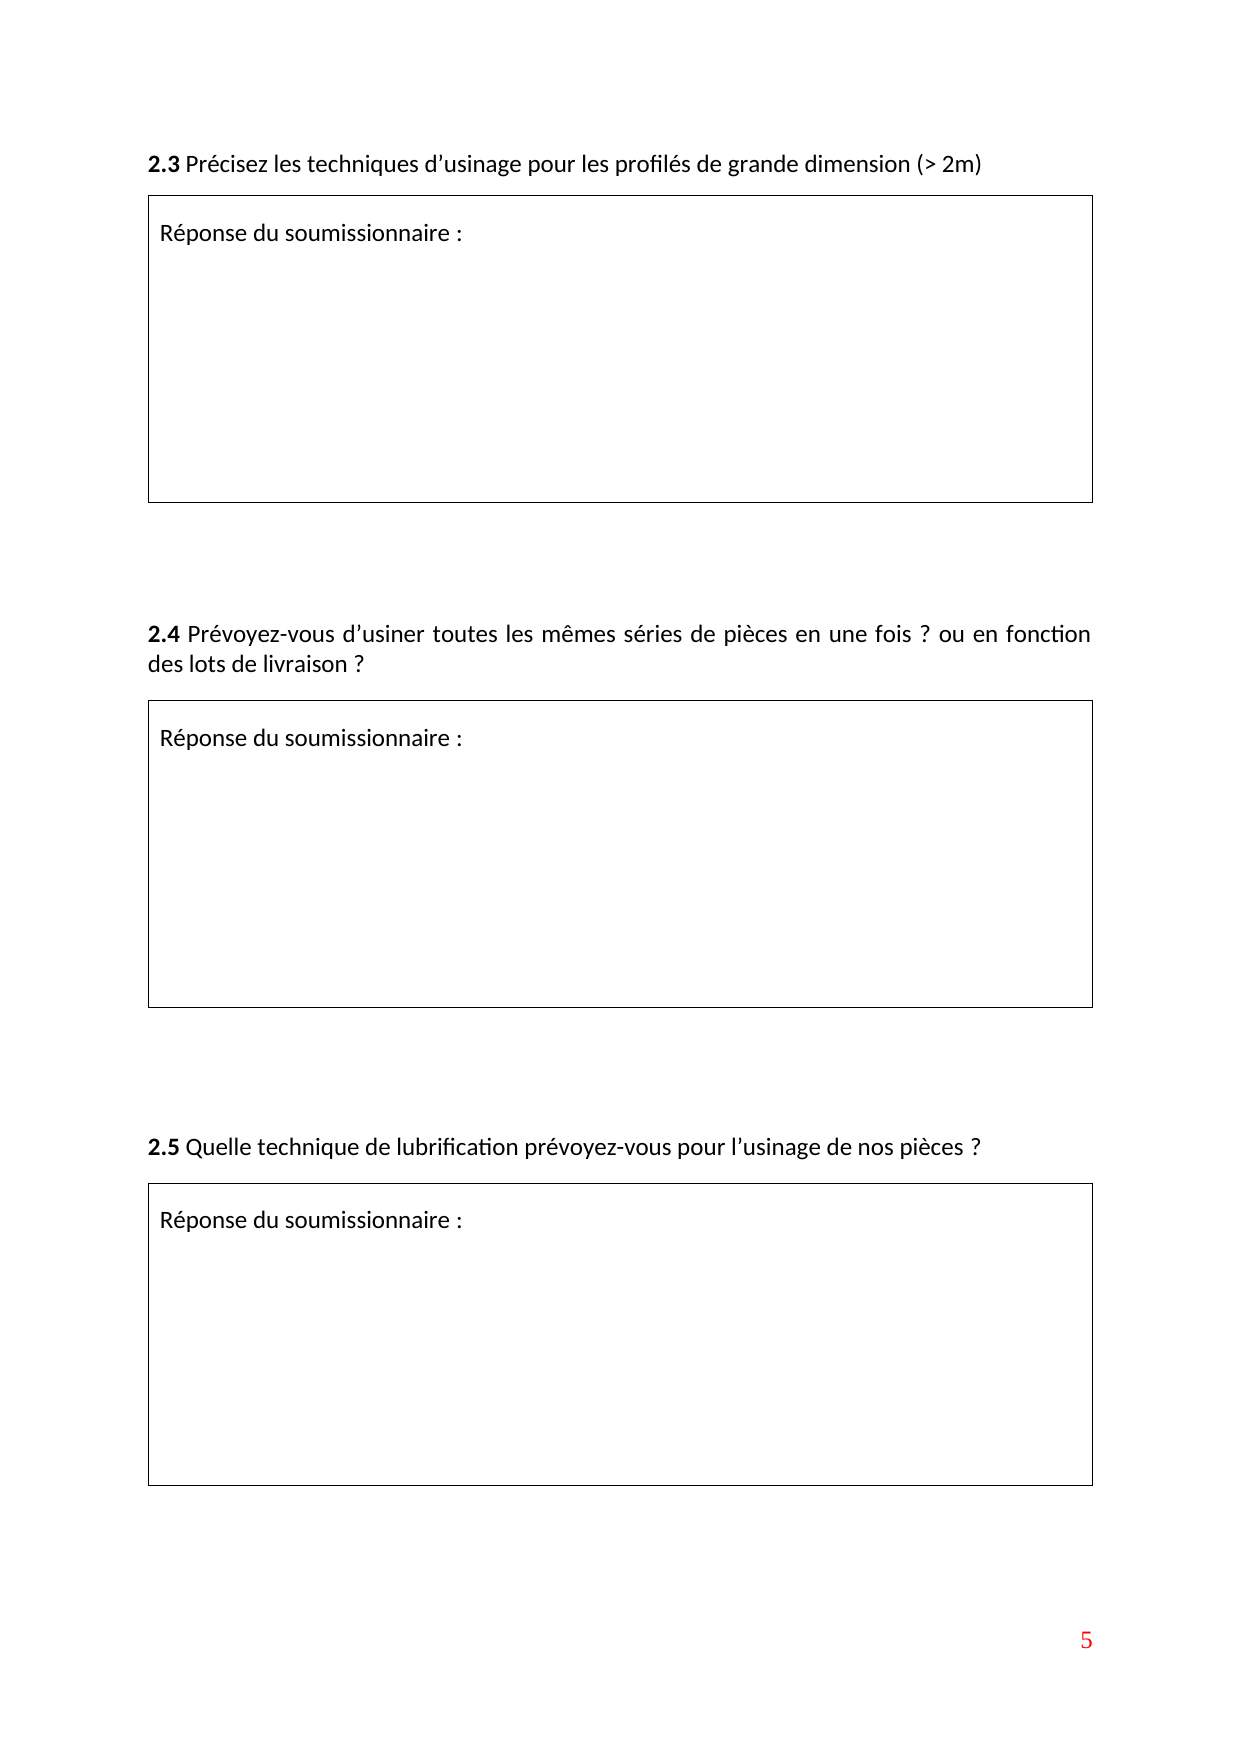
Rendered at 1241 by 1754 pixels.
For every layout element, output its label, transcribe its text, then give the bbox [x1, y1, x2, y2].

text 2.5 Quelle technique de lubrification prévoyez-vous pour l’usinage de nos pièces ? [148, 1131, 1092, 1162]
table_header Réponse du soumissionnaire : [149, 196, 1092, 502]
text 2.4 Prévoyez-vous d’usiner toutes les mêmes séries de pièces en une fois ? ou en fonction des lots de livraison ? [148, 618, 1092, 679]
table_header Réponse du soumissionnaire : [149, 701, 1092, 1007]
text 2.3 Précisez les techniques d’usinage pour les profilés de grande dimension (> 2m) [148, 148, 1092, 178]
table_header Réponse du soumissionnaire : [149, 1184, 1092, 1485]
